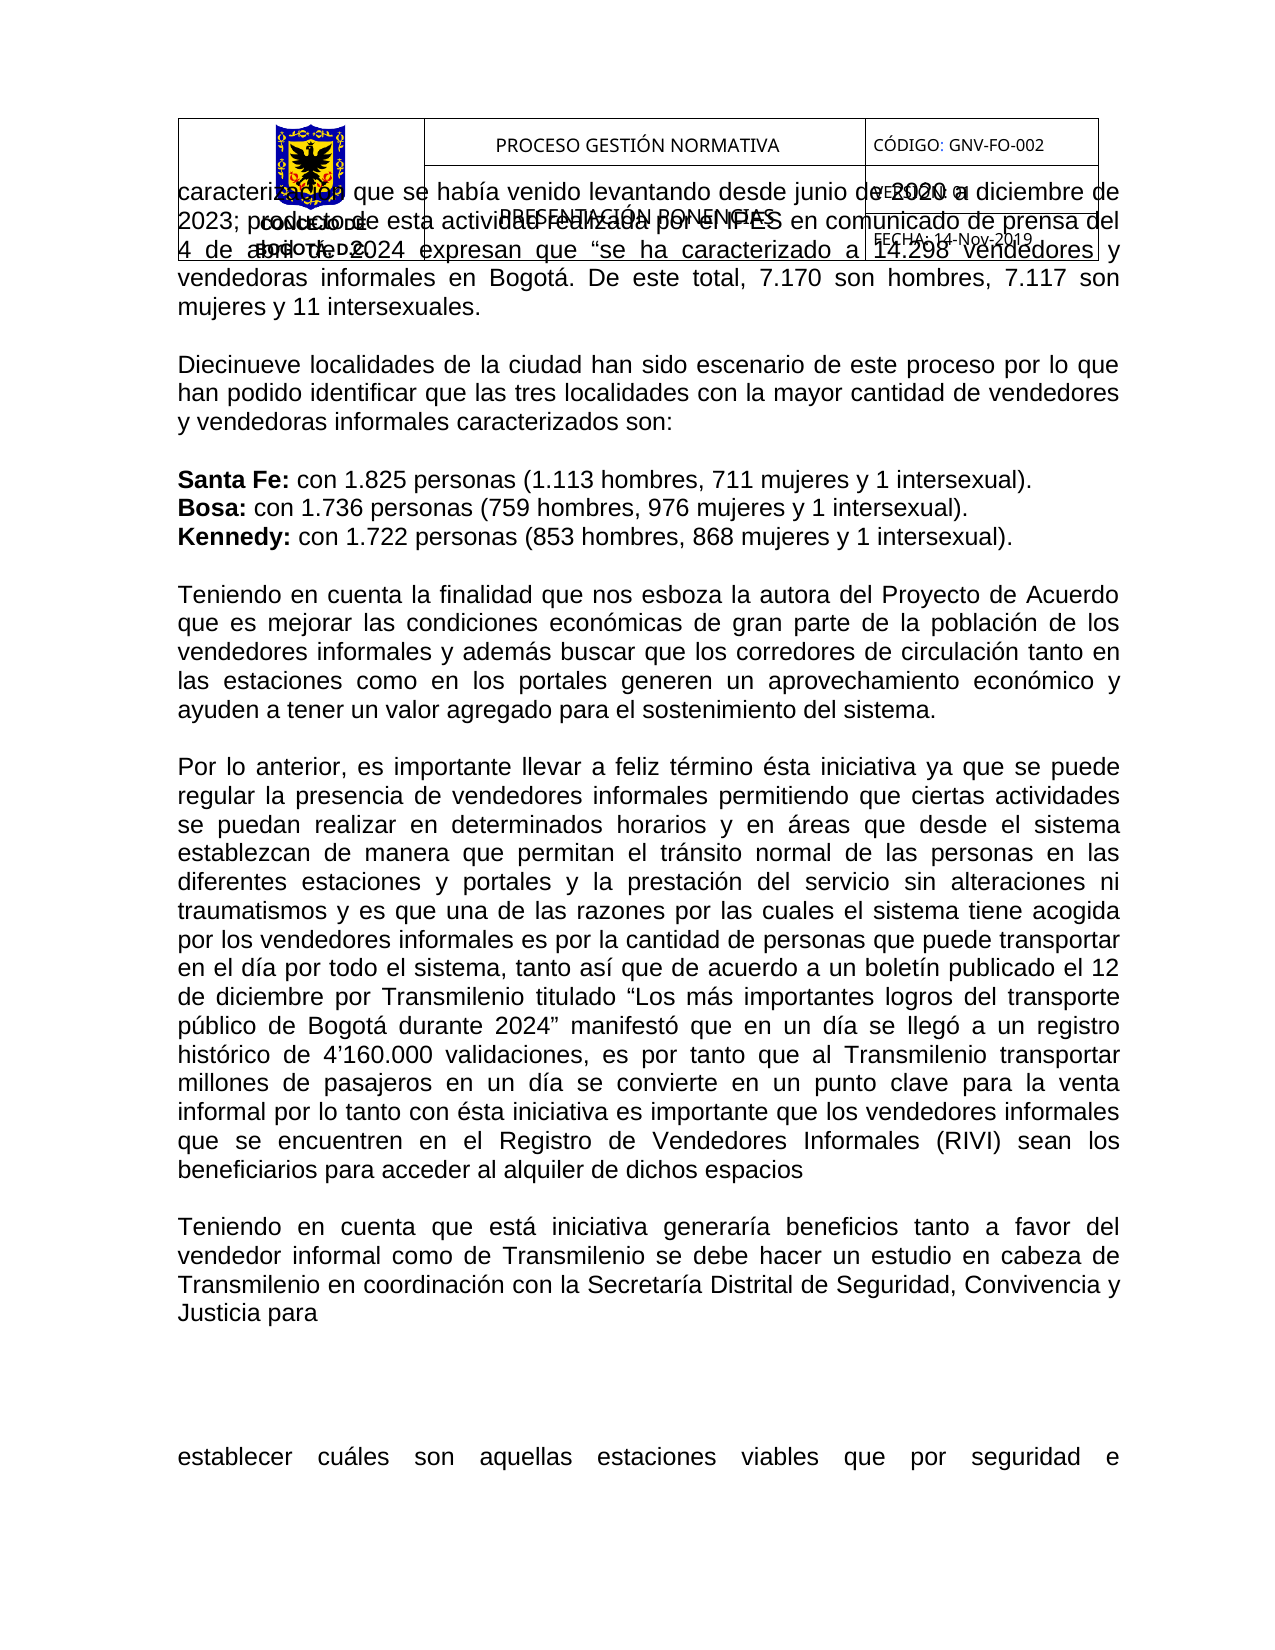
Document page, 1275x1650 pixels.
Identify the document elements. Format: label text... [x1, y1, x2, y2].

subtitle Kennedy: con 1.722 personas (853 hombres, 868 mujeres y 1 intersexual). [177, 522, 1121, 551]
subtitle Diecinueve localidades de la ciudad han sido escenario de este proceso por lo que han podido identificar que las tres localidades con la mayor cantidad de vendedores y vendedoras informales caracterizados son: [177, 350, 1121, 436]
picture [275, 124, 346, 177]
subtitle Bosa: con 1.736 personas (759 hombres, 976 mujeres y 1 intersexual). [177, 493, 1121, 522]
subtitle Santa Fe: con 1.825 personas (1.113 hombres, 711 mujeres y 1 intersexual). [177, 465, 1121, 493]
subtitle Por lo anterior, es importante llevar a feliz término ésta iniciativa ya que se puede regular la presencia de vendedores informales permitiendo que ciertas actividades se puedan realizar en determinados horarios y en áreas que desde el sistema establezcan de manera que permitan el tránsito normal de las personas en las diferentes estaciones y portales y la prestación del servicio sin alteraciones ni traumatismos y es que una de las razones por las cuales el sistema tiene acogida por los vendedores informales es por la cantidad de personas que puede transportar en el día por todo el sistema, tanto así que de acuerdo a un boletín publicado el 12 de diciembre por Transmilenio titulado “Los más importantes logros del transporte público de Bogotá durante 2024” manifestó que en un día se llegó a un registro histórico de 4’160.000 validaciones, es por tanto que al Transmilenio transportar millones de pasajeros en un día se convierte en un punto clave para la venta informal por lo tanto con ésta iniciativa es importante que los vendedores informales que se encuentren en el Registro de Vendedores Informales (RIVI) sean los beneficiarios para acceder al alquiler de dichos espacios [177, 752, 1121, 1183]
subtitle Teniendo en cuenta que está iniciativa generaría beneficios tanto a favor del vendedor informal como de Transmilenio se debe hacer un estudio en cabeza de Transmilenio en coordinación con la Secretaría Distrital de Seguridad, Convivencia y Justicia para [177, 1212, 1121, 1327]
subtitle Teniendo en cuenta la finalidad que nos esboza la autora del Proyecto de Acuerdo que es mejorar las condiciones económicas de gran parte de la población de los vendedores informales y además buscar que los corredores de circulación tanto en las estaciones como en los portales generen un aprovechamiento económico y ayuden a tener un valor agregado para el sostenimiento del sistema. [177, 580, 1121, 723]
